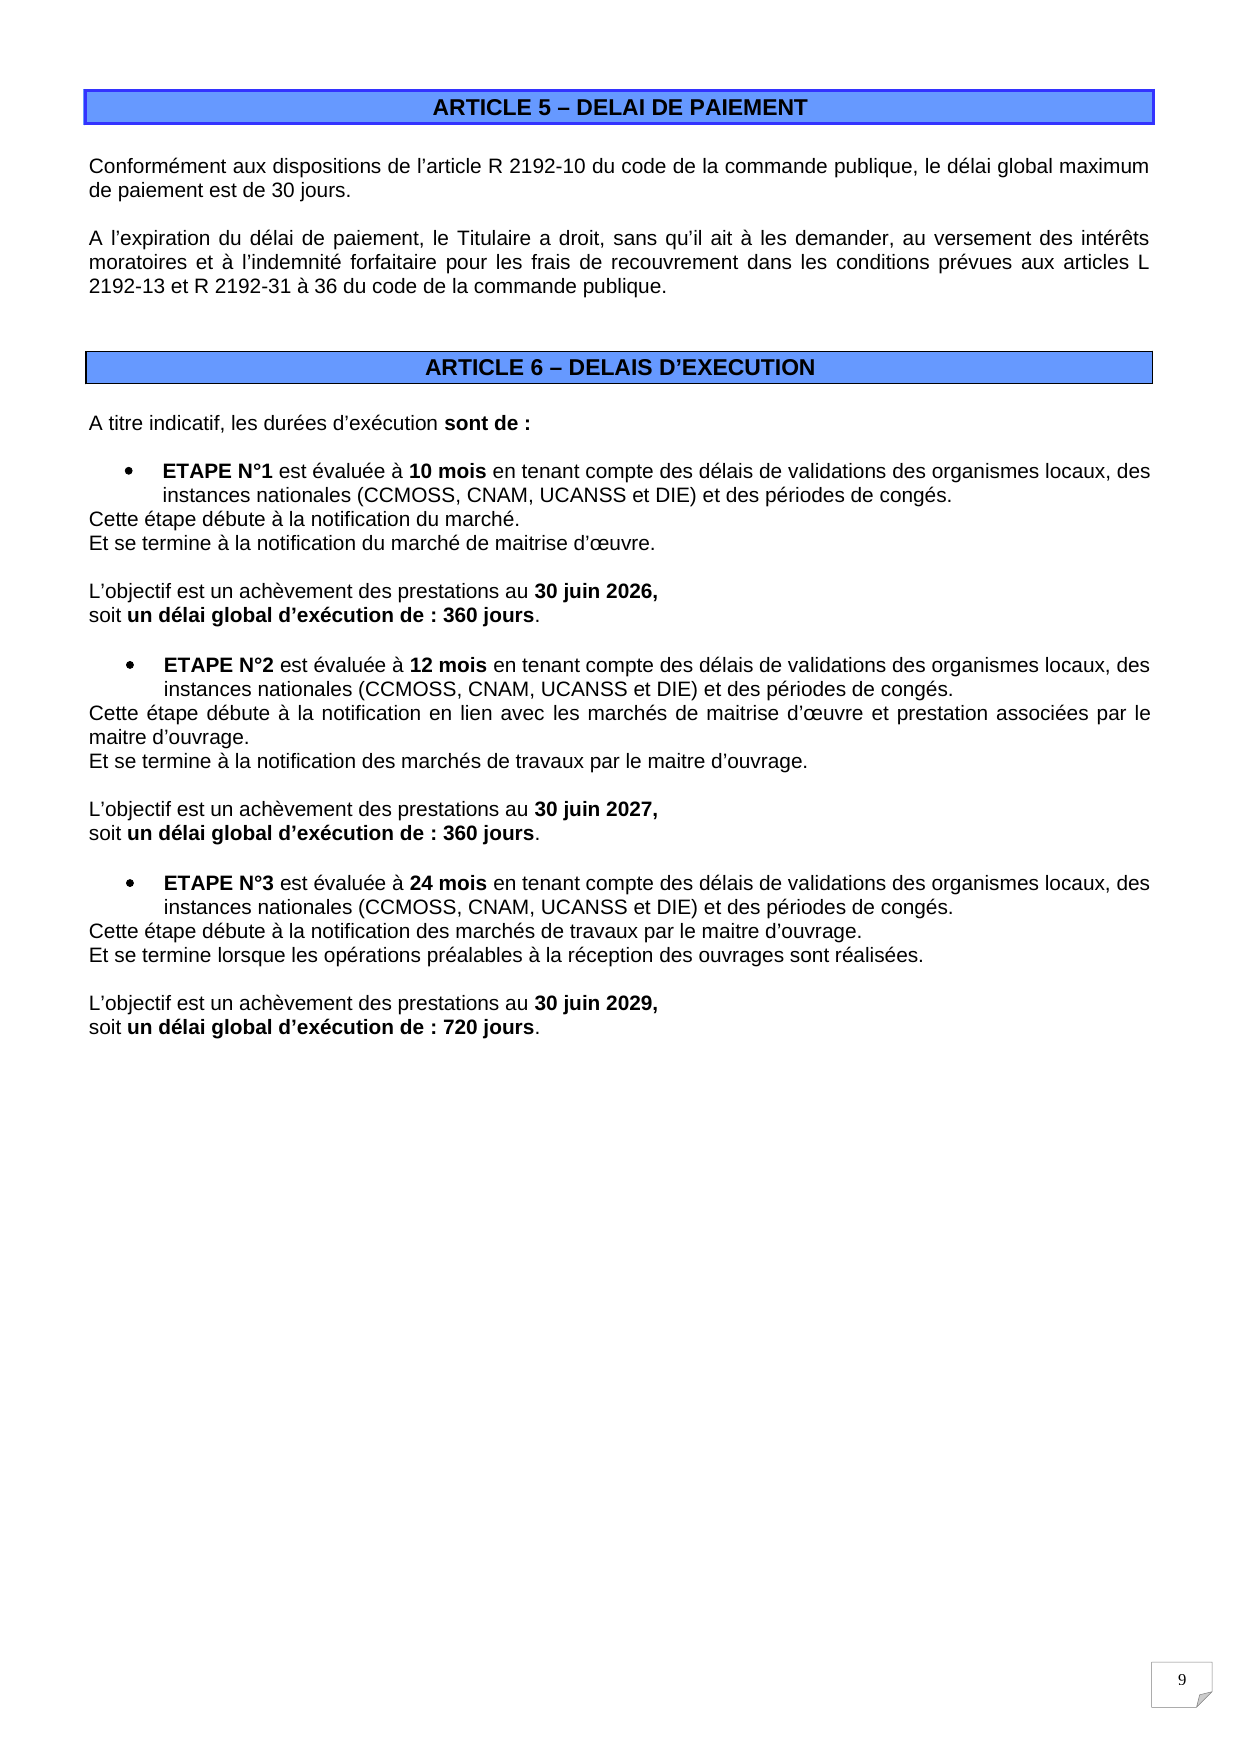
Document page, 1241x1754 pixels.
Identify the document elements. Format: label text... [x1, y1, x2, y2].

text Et se termine à la notification du marché de maitrise d’œuvre. [89, 531, 1152, 554]
text Cette étape débute à la notification des marchés de travaux par le maitre d’ouvrage. [89, 919, 1152, 943]
text Cette étape débute à la notification du marché. [89, 507, 1152, 531]
list ETAPE n°3 est évaluée à 24 mois en tenant compte des délais de validations des organismes locaux, des instances nationales (CCMOSS, CNAM, UCANSS et DIE) et des périodes de congés. [126, 871, 1152, 919]
text L’objectif est un achèvement des prestations au 30 juin 2027, [89, 797, 1152, 821]
text A titre indicatif, les durées d’exécution sont de : [89, 411, 1152, 434]
text Cette étape débute à la notification en lien avec les marchés de maitrise d’œuvre et prestation associées par le maitre d’ouvrage. [89, 701, 1152, 749]
text Et se termine lorsque les opérations préalables à la réception des ouvrages sont réalisées. [89, 943, 1152, 967]
text A l’expiration du délai de paiement, le Titulaire a droit, sans qu’il ait à les demander, au versement des intérêts moratoires et à l’indemnité forfaitaire pour les frais de recouvrement dans les conditions prévues aux articles L 2192-13 et R 2192-31 à 36 du code de la commande publique. [89, 226, 1152, 298]
text soit un délai global d’exécution de : 720 jours. [89, 1015, 1152, 1039]
list ETAPE n°1 est évaluée à 10 mois en tenant compte des délais de validations des organismes locaux, des instances nationales (CCMOSS, CNAM, UCANSS et DIE) et des périodes de congés. [125, 458, 1152, 507]
text soit un délai global d’exécution de : 360 jours. [89, 821, 1152, 844]
text Conformément aux dispositions de l’article R 2192-10 du code de la commande publique, le délai global maximum de paiement est de 30 jours. [89, 154, 1152, 202]
text ARTICLE 5 – DELAI DE PAIEMENT [87, 92, 1152, 122]
text L’objectif est un achèvement des prestations au 30 juin 2029, [89, 991, 1152, 1015]
text soit un délai global d’exécution de : 360 jours. [89, 602, 1152, 626]
text ARTICLE 6 – DELAIS D’EXECUTION [87, 352, 1152, 383]
text Et se termine à la notification des marchés de travaux par le maitre d’ouvrage. [89, 749, 1152, 773]
list ETAPE n°2 est évaluée à 12 mois en tenant compte des délais de validations des organismes locaux, des instances nationales (CCMOSS, CNAM, UCANSS et DIE) et des périodes de congés. [126, 653, 1152, 701]
text L’objectif est un achèvement des prestations au 30 juin 2026, [89, 578, 1152, 602]
